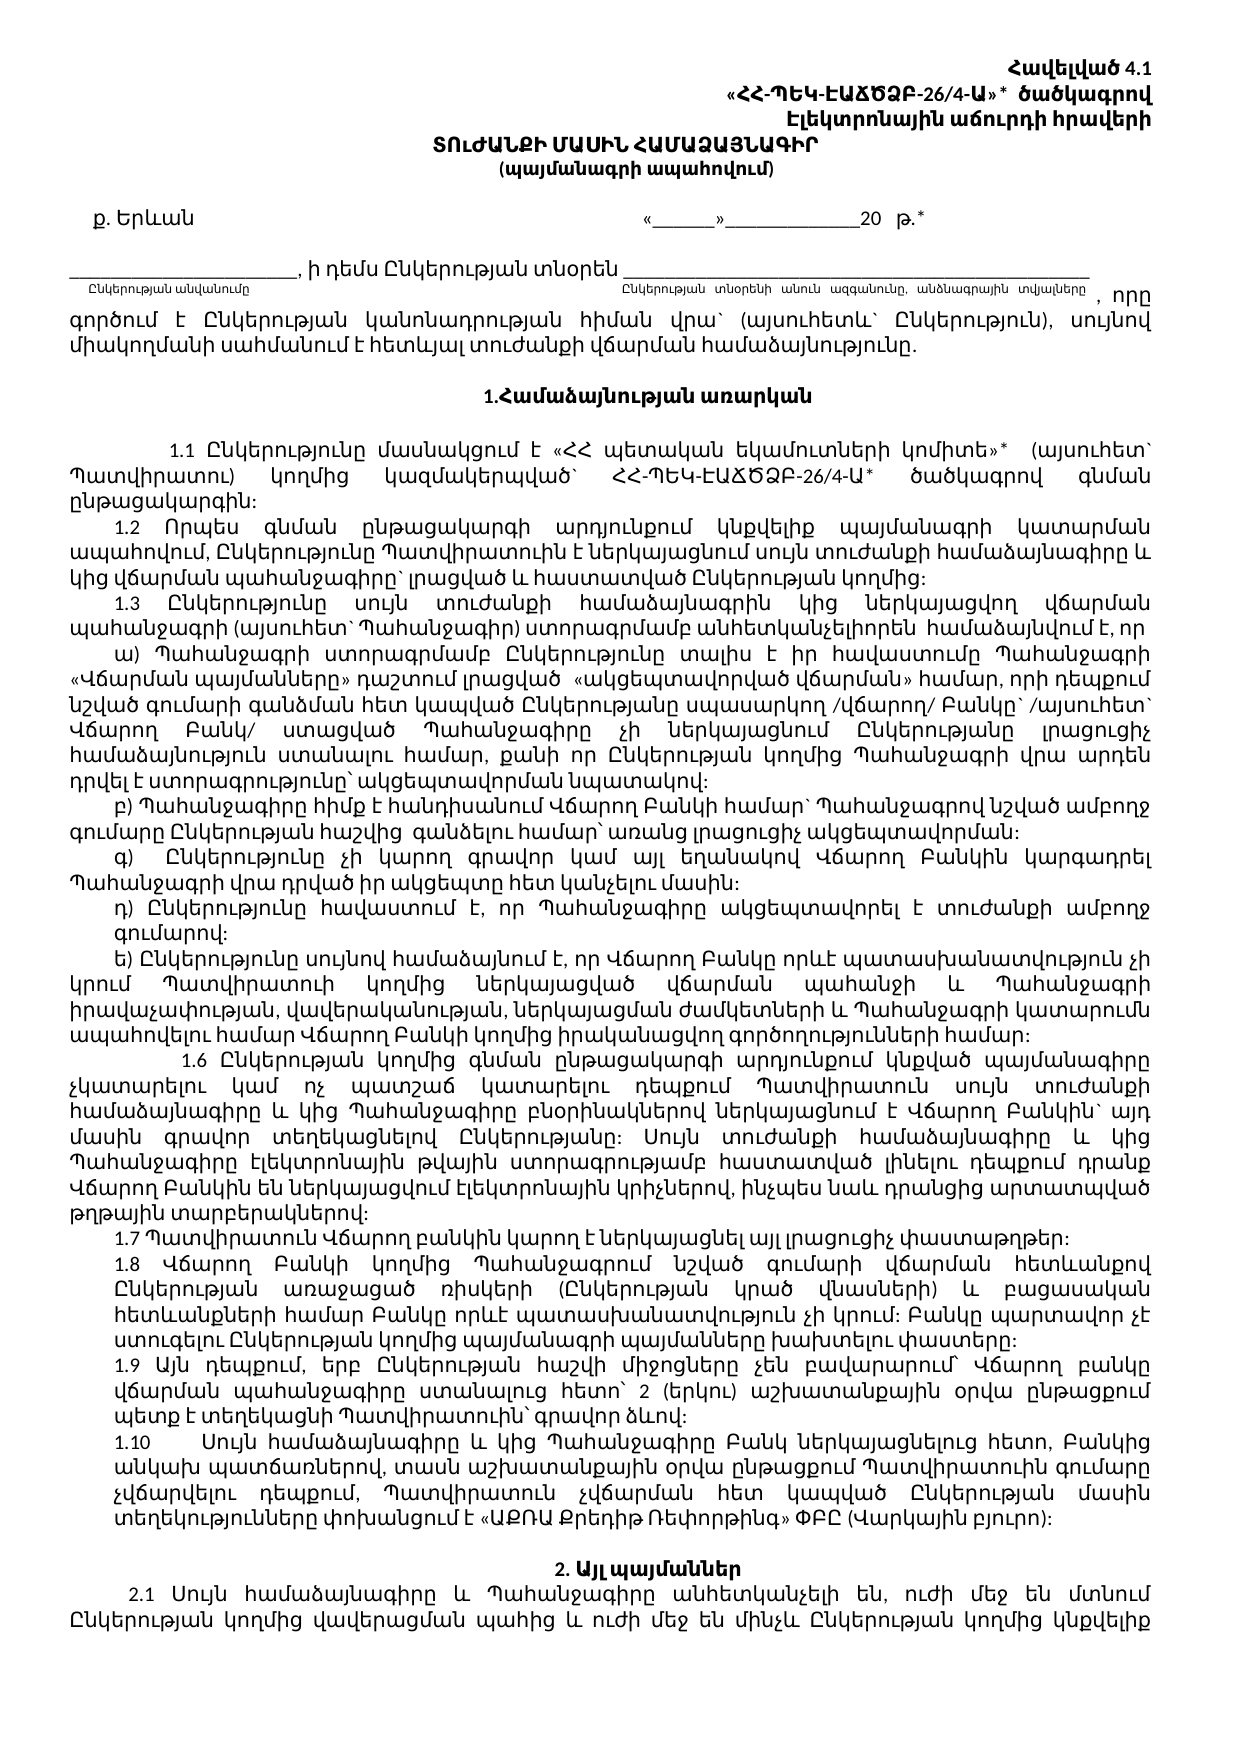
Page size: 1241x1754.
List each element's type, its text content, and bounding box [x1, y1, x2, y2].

text 1.9 Այն դեպքում, երբ Ընկերության հաշվի միջոցները չեն բավարարում՝ Վճարող բանկը վճարման պահանջագիրը ստանալուց հետո՝ 2 (երկու) աշխատանքային օրվա ընթացքում պետք է տեղեկացնի Պատվիրատուին՝ գրավոր ձևով: [113, 1353, 1152, 1429]
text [69, 1581, 1152, 1632]
text «ՀՀ-ՊԵԿ-ԷԱՃԾՁԲ-26/4-Ա»* ծածկագրով [69, 81, 1152, 106]
text 1.Համաձայնության առարկան [144, 383, 1152, 409]
text գ) Ընկերությունը չի կարող գրավոր կամ այլ եղանակով Վճարող Բանկին կարգադրել Պահանջագրի վրա դրված իր ակցեպտը հետ կանչելու մասին: [69, 844, 1152, 895]
text Հավելված 4.1 [69, 56, 1152, 81]
text ա) Պահանջագրի ստորագրմամբ Ընկերությունը տալիս է իր հավաստումը Պահանջագրի «Վճարման պայմանները» դաշտում լրացված «ակցեպտավորված վճարման» համար, որի դեպքում նշված գումարի գանձման հետ կապված Ընկերությանը սպասարկող /վճարող/ Բանկը` /այսուհետ` Վճարող Բանկ/ ստացված Պահանջագիրը չի ներկայացնում Ընկերությանը լրացուցիչ համաձայնություն ստանալու համար, քանի որ Ընկերության կողմից Պահանջագրի վրա արդեն դրվել է ստորագրությունը՝ ակցեպտավորման նպատակով: [69, 641, 1152, 793]
text 1.7 Պատվիրատուն Վճարող բանկին կարող է ներկայացնել այլ լրացուցիչ փաստաթղթեր: [113, 1226, 1152, 1251]
text 1.3 Ընկերությունը սույն տուժանքի համաձայնագրին կից ներկայացվող վճարման պահանջագրի (այսուհետ` Պահանջագիր) ստորագրմամբ անհետկանչելիորեն համաձայնվում է, որ [69, 590, 1152, 641]
text 1.6 Ընկերության կողմից գնման ընթացակարգի արդյունքում կնքված պայմանագիրը չկատարելու կամ ոչ պատշաճ կատարելու դեպքում Պատվիրատուն սույն տուժանքի համաձայնագիրը և կից Պահանջագիրը բնօրինակներով ներկայացնում է Վճարող Բանկին` այդ մասին գրավոր տեղեկացնելով Ընկերությանը: Սույն տուժանքի համաձայնագիրը և կից Պահանջագիրը էլեկտրոնային թվային ստորագրությամբ հաստատված լինելու դեպքում դրանք Վճարող Բանկին են ներկայացվում էլեկտրոնային կրիչներով, ինչպես նաև դրանցից արտատպված թղթային տարբերակներով: [69, 1048, 1152, 1226]
text ք. Երևան «______»_____________20 թ.* [69, 206, 1152, 231]
text 2. Այլ պայմաններ [144, 1556, 1152, 1581]
text Ընկերության անվանումը Ընկերության տնօրենի անուն ազգանունը, անձնագրային տվյալները , որը գործում է Ընկերության կանոնադրության հիման վրա` (այսուհետև` Ընկերություն), սույնով միակողմանի սահմանում է հետևյալ տուժանքի վճարման համաձայնությունը. [69, 282, 1152, 358]
text ՏՈւԺԱՆՔԻ ՄԱՍԻՆ ՀԱՄԱՁԱՅՆԱԳԻՐ [69, 132, 1152, 157]
text 1.10 Սույն համաձայնագիրը և կից Պահանջագիրը Բանկ ներկայացնելուց հետո, Բանկից անկախ պատճառներով, տասն աշխատանքային օրվա ընթացքում Պատվիրատուին գումարը չվճարվելու դեպքում, Պատվիրատուն չվճարման հետ կապված Ընկերության մասին տեղեկությունները փոխանցում է «ԱՔՌԱ Քրեդիթ Ռեփորթինգ» ՓԲԸ (Վարկային բյուրո): [113, 1429, 1152, 1531]
text 1.2 Որպես գնման ընթացակարգի արդյունքում կնքվելիք պայմանագրի կատարման ապահովում, Ընկերությունը Պատվիրատուին է ներկայացնում սույն տուժանքի համաձայնագիրը և կից վճարման պահանջագիրը` լրացված և հաստատված Ընկերության կողմից: [69, 514, 1152, 590]
text 1.8 Վճարող Բանկի կողմից Պահանջագրում նշված գումարի վճարման հետևանքով Ընկերության առաջացած ռիսկերի (Ընկերության կրած վնասների) և բացասական հետևանքների համար Բանկը որևէ պատասխանատվություն չի կրում: Բանկը պարտավոր չէ ստուգելու Ընկերության կողմից պայմանագրի պայմանները խախտելու փաստերը: [113, 1251, 1152, 1353]
text 1.1 Ընկերությունը մասնակցում է «ՀՀ պետական եկամուտների կոմիտե»* (այսուհետ` Պատվիրատու) կողմից կազմակերպված` ՀՀ-ՊԵԿ-ԷԱՃԾՁԲ-26/4-Ա* ծածկագրով գնման ընթացակարգին: [69, 438, 1152, 514]
text դ) Ընկերությունը հավաստում է, որ Պահանջագիրը ակցեպտավորել է տուժանքի ամբողջ գումարով: [113, 895, 1152, 946]
text ե) Ընկերությունը սույնով համաձայնում է, որ Վճարող Բանկը որևէ պատասխանատվություն չի կրում Պատվիրատուի կողմից ներկայացված վճարման պահանջի և Պահանջագրի իրավաչափության, վավերականության, ներկայացման ժամկետների և Պահանջագրի կատարումն ապահովելու համար Վճարող Բանկի կողմից իրականացվող գործողությունների համար: [69, 946, 1152, 1048]
text բ) Պահանջագիրը հիմք է հանդիսանում Վճարող Բանկի համար` Պահանջագրով նշված ամբողջ գումարը Ընկերության հաշվից գանձելու համար՝ առանց լրացուցիչ ակցեպտավորման: [69, 793, 1152, 844]
text (պայմանագրի ապահովում) [69, 157, 1152, 180]
text Էլեկտրոնային աճուրդի հրավերի [69, 106, 1152, 132]
text ______________________, ի դեմս Ընկերության տնօրեն _____________________________________________ [69, 256, 1152, 282]
